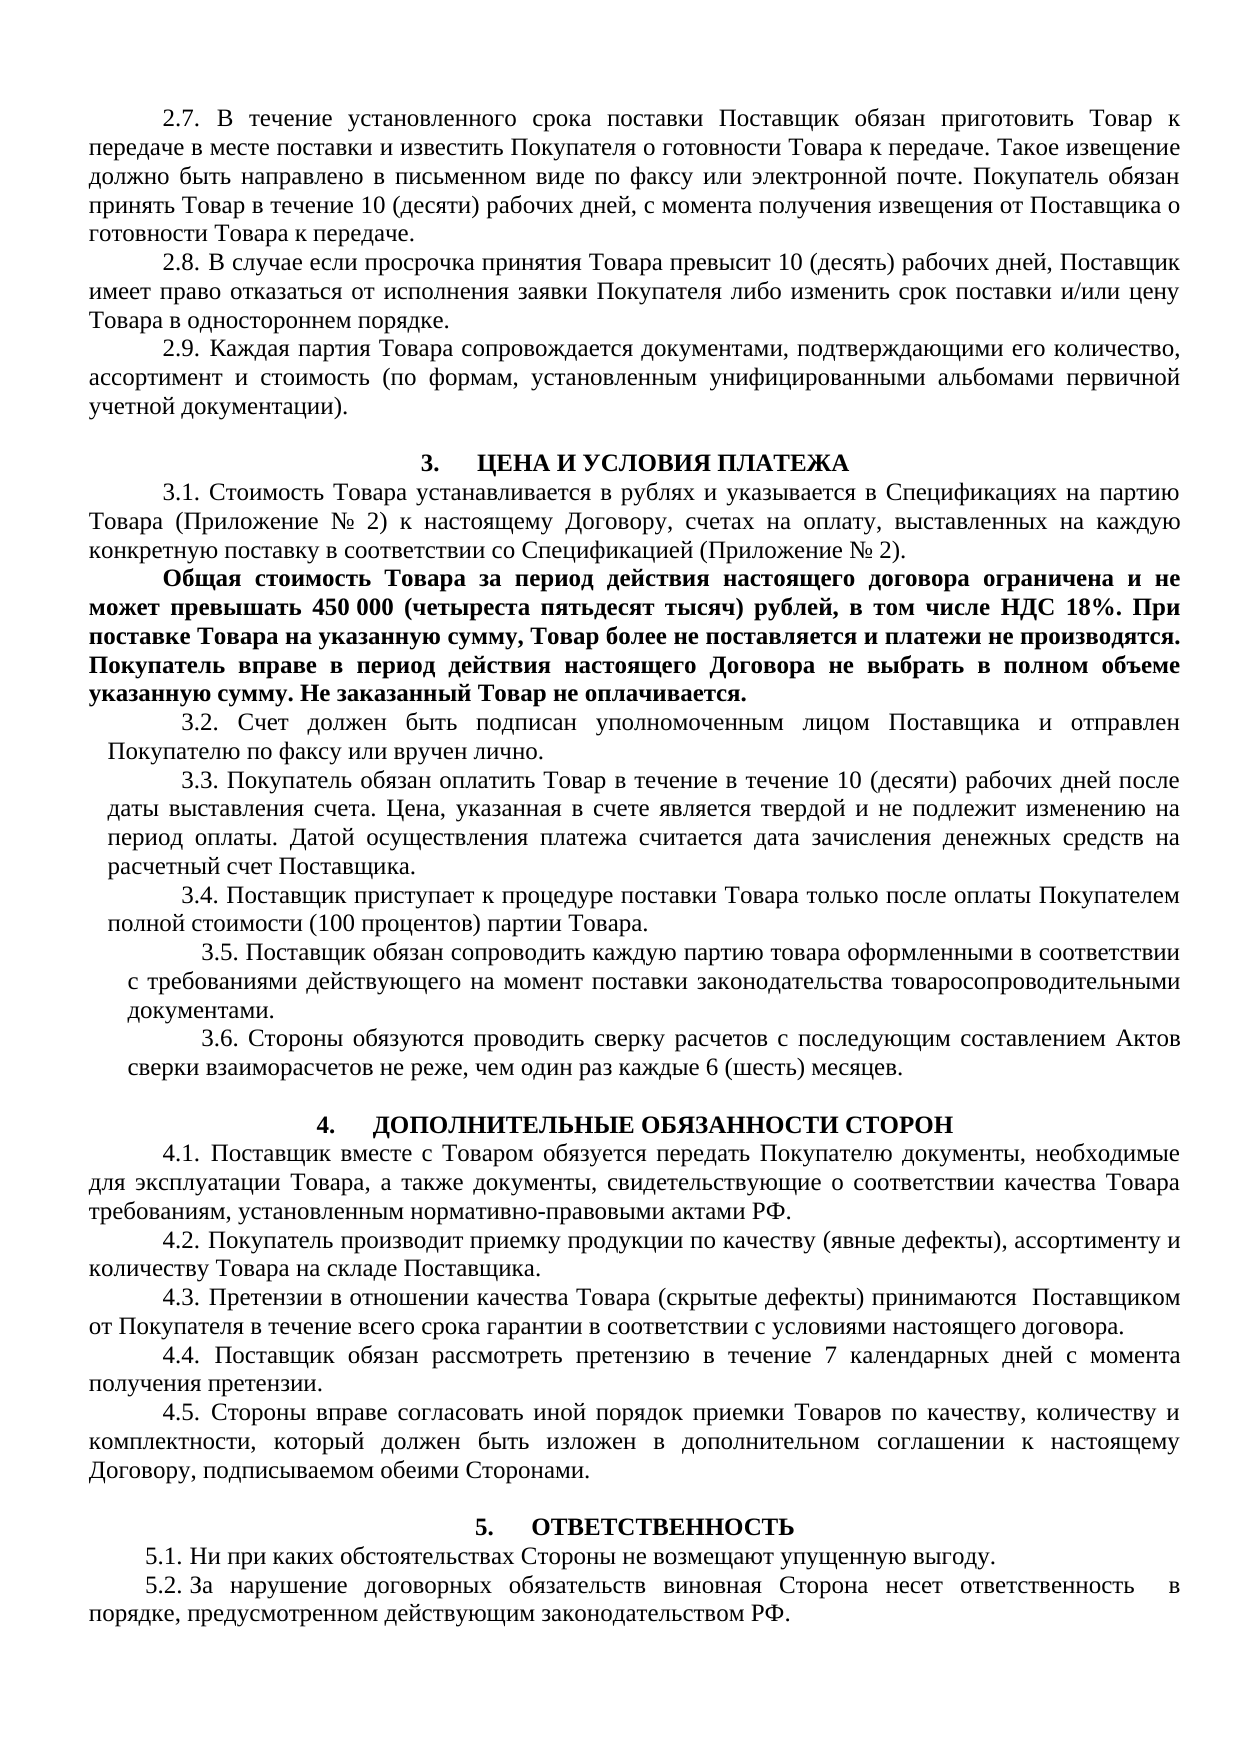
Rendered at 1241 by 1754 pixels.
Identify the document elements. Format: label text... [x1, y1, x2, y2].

text 3.2. Счет должен быть подписан уполномоченным лицом Поставщика и отправлен Покупателю по факсу или вручен лично. [107, 707, 1181, 765]
list В случае если просрочка принятия Товара превысит 10 (десять) рабочих дней, Поставщик имеет право отказаться от исполнения заявки Покупателя либо изменить срок поставки и/или цену Товара в одностороннем порядке. [89, 247, 1181, 333]
list Каждая партия Товара сопровождается документами, подтверждающими его количество, ассортимент и стоимость (по формам, установленным унифицированными альбомами первичной учетной документации). [89, 333, 1181, 420]
list Претензии в отношении качества Товара (скрытые дефекты) принимаются Поставщиком от Покупателя в течение всего срока гарантии в соответствии с условиями настоящего договора. [89, 1282, 1181, 1340]
text 3.6. Стороны обязуются проводить сверку расчетов с последующим составлением Актов сверки взаиморасчетов не реже, чем один раз каждые 6 (шесть) месяцев. [127, 1023, 1181, 1081]
list Покупатель производит приемку продукции по качеству (явные дефекты), ассортименту и количеству Товара на складе Поставщика. [89, 1225, 1181, 1282]
text 3.3. Покупатель обязан оплатить Товар в течение в течение 10 (десяти) рабочих дней после даты выставления счета. Цена, указанная в счете является твердой и не подлежит изменению на период оплаты. Датой осуществления платежа считается дата зачисления денежных средств на расчетный счет Поставщика. [107, 765, 1181, 880]
list Ни при каких обстоятельствах Стороны не возмещают упущенную выгоду. [89, 1541, 1181, 1570]
text Общая стоимость Товара за период действия настоящего договора ограничена и не может превышать 450 000 (четыреста пятьдесят тысяч) рублей, в том числе НДС 18%. При поставке Товара на указанную сумму, Товар более не поставляется и платежи не производятся. Покупатель вправе в период действия настоящего Договора не выбрать в полном объеме указанную сумму. Не заказанный Товар не оплачивается. [89, 563, 1181, 707]
list Поставщик вместе с Товаром обязуется передать Покупателю документы, необходимые для эксплуатации Товара, а также документы, свидетельствующие о соответствии качества Товара требованиям, установленным нормативно-правовыми актами РФ. [89, 1138, 1181, 1225]
text 3.5. Поставщик обязан сопроводить каждую партию товара оформленными в соответствии с требованиями действующего на момент поставки законодательства товаросопроводительными документами. [127, 937, 1181, 1023]
text 3.4. Поставщик приступает к процедуре поставки Товара только после оплаты Покупателем полной стоимости (100 процентов) партии Товара. [107, 880, 1181, 937]
list В течение установленного срока поставки Поставщик обязан приготовить Товар к передаче в месте поставки и известить Покупателя о готовности Товара к передаче. Такое извещение должно быть направлено в письменном виде по факсу или электронной почте. Покупатель обязан принять Товар в течение 10 (десяти) рабочих дней, с момента получения извещения от Поставщика о готовности Товара к передаче. [89, 103, 1181, 247]
list ДОПОЛНИТЕЛЬНЫЕ ОБЯЗАННОСТИ СТОРОН [89, 1110, 1181, 1138]
list ОТВЕТСТВЕННОСТЬ [89, 1512, 1181, 1541]
list За нарушение договорных обязательств виновная Сторона несет ответственность в порядке, предусмотренном действующим законодательством РФ. [89, 1570, 1181, 1627]
text 3.1. Стоимость Товара устанавливается в рублях и указывается в Спецификациях на партию Товара (Приложение № 2) к настоящему Договору, счетах на оплату, выставленных на каждую конкретную поставку в соответствии со Спецификацией (Приложение № 2). [89, 477, 1181, 563]
list Стороны вправе согласовать иной порядок приемки Товаров по качеству, количеству и комплектности, который должен быть изложен в дополнительном соглашении к настоящему Договору, подписываемом обеими Сторонами. [89, 1397, 1181, 1483]
list Поставщик обязан рассмотреть претензию в течение 7 календарных дней с момента получения претензии. [89, 1340, 1181, 1397]
list ЦЕНА И УСЛОВИЯ ПЛАТЕЖА [89, 448, 1181, 477]
